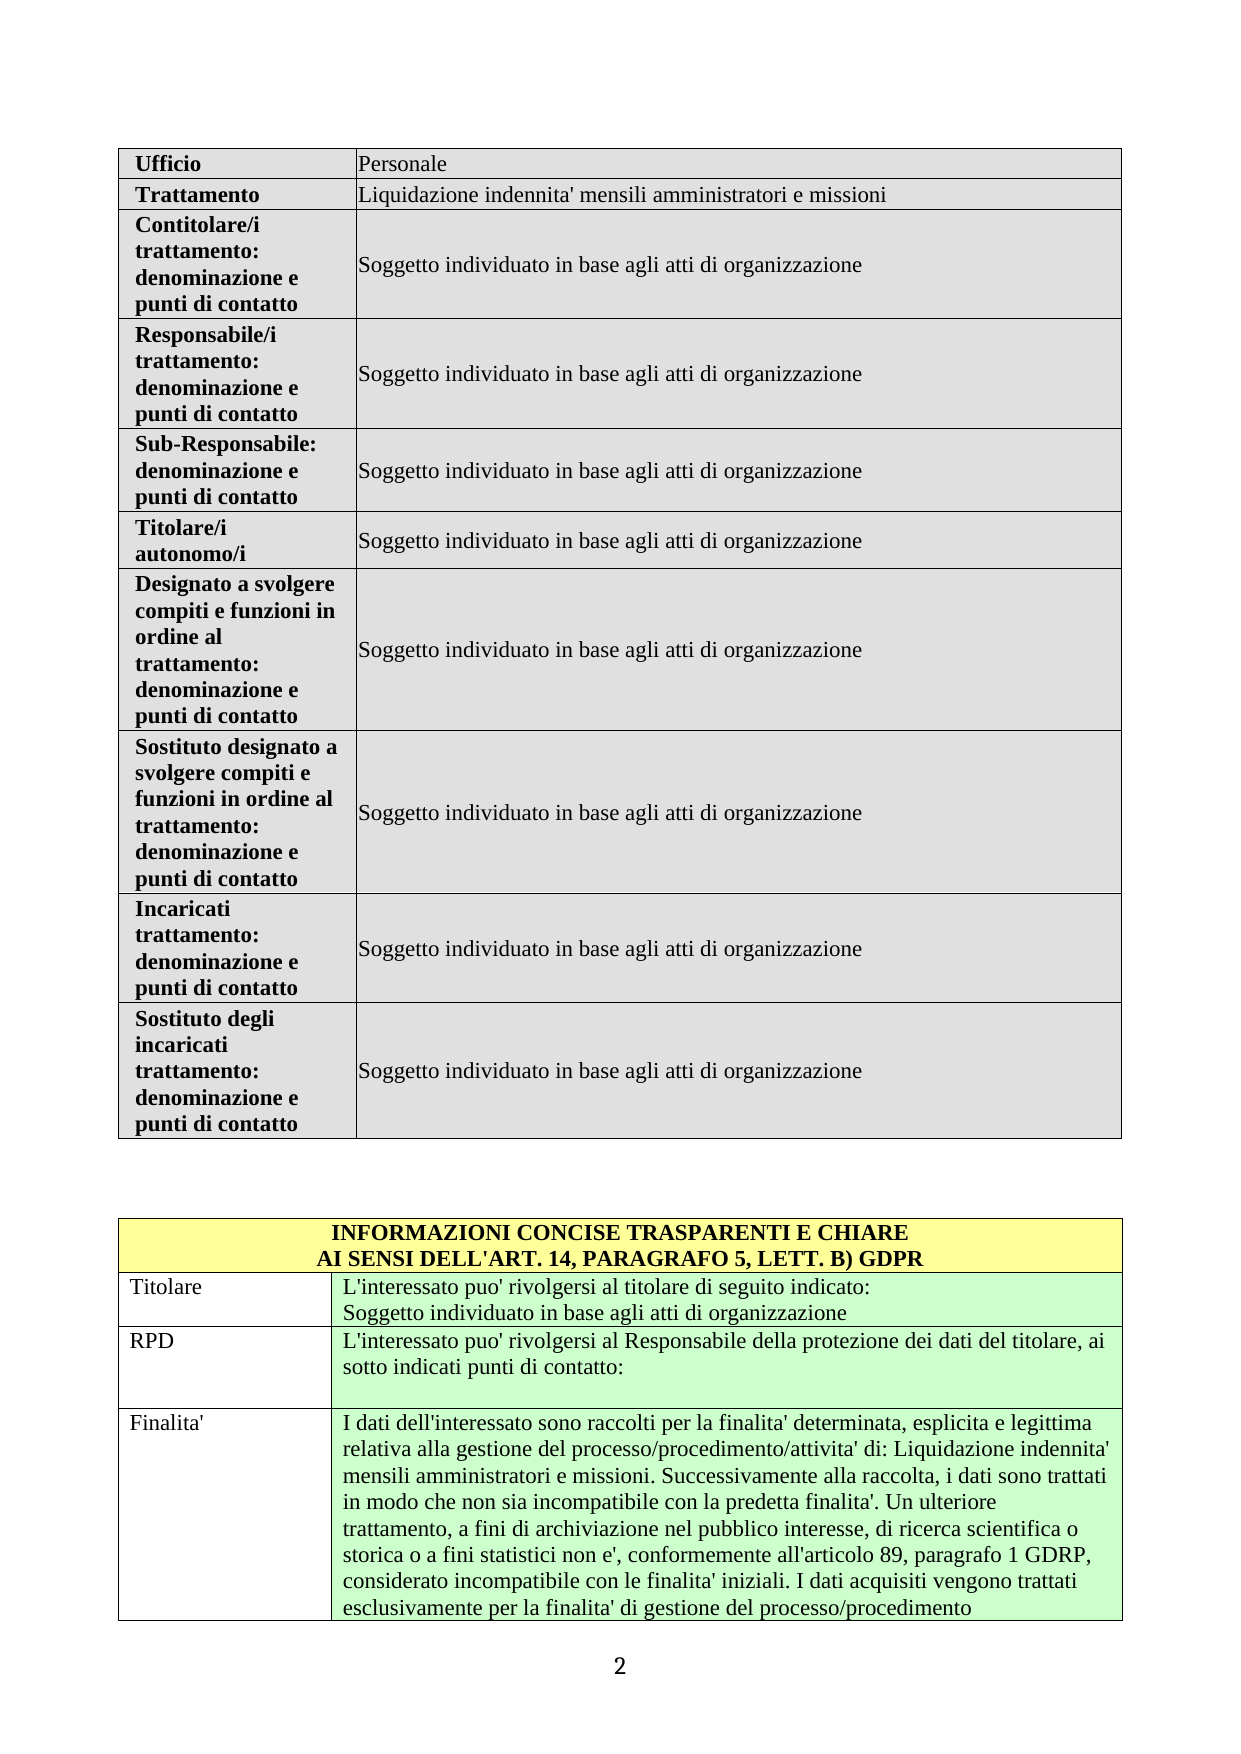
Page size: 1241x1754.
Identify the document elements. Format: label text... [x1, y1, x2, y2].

table_cell Trattamento [119, 179, 356, 209]
table_cell Responsabile/i trattamento: denominazione e punti di contatto [119, 319, 356, 428]
table_cell Soggetto individuato in base agli atti di organizzazione [357, 894, 1121, 1002]
table_cell Sub-Responsabile: denominazione e punti di contatto [119, 429, 356, 511]
table_cell Soggetto individuato in base agli atti di organizzazione [357, 1003, 1121, 1138]
table_cell Titolare [119, 1273, 331, 1326]
table_cell Designato a svolgere compiti e funzioni in ordine al trattamento: denominazione e punti di contatto [119, 569, 356, 730]
table_cell Titolare/i autonomo/i [119, 512, 356, 568]
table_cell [332, 1409, 1122, 1620]
table_cell Ufficio [119, 149, 356, 178]
table_header INFORMAZIONI CONCISE TRASPARENTI E CHIARE AI SENSI DELL'ART. 14, PARAGRAFO 5, LETT. B) GDPR [119, 1219, 1122, 1272]
table_cell Soggetto individuato in base agli atti di organizzazione [357, 429, 1121, 511]
table_cell Sostituto designato a svolgere compiti e funzioni in ordine al trattamento: denominazione e punti di contatto [119, 731, 356, 892]
table_cell Soggetto individuato in base agli atti di organizzazione [357, 319, 1121, 428]
table_cell Sostituto degli incaricati trattamento: denominazione e punti di contatto [119, 1003, 356, 1138]
table_cell L'interessato puo' rivolgersi al Responsabile della protezione dei dati del titolare, ai sotto indicati punti di contatto: [332, 1327, 1122, 1408]
table_cell Soggetto individuato in base agli atti di organizzazione [357, 512, 1121, 568]
table_cell L'interessato puo' rivolgersi al titolare di seguito indicato: Soggetto individuato in base agli atti di organizzazione [332, 1273, 1122, 1326]
table_cell Contitolare/i trattamento: denominazione e punti di contatto [119, 210, 356, 318]
table_cell Liquidazione indennita' mensili amministratori e missioni [357, 179, 1121, 209]
table_cell RPD [119, 1327, 331, 1408]
table_cell Soggetto individuato in base agli atti di organizzazione [357, 731, 1121, 892]
table_cell Soggetto individuato in base agli atti di organizzazione [357, 569, 1121, 730]
table_cell Finalita' [119, 1409, 331, 1620]
table_cell Incaricati trattamento: denominazione e punti di contatto [119, 894, 356, 1002]
table_cell Personale [357, 149, 1121, 178]
table_cell Soggetto individuato in base agli atti di organizzazione [357, 210, 1121, 318]
